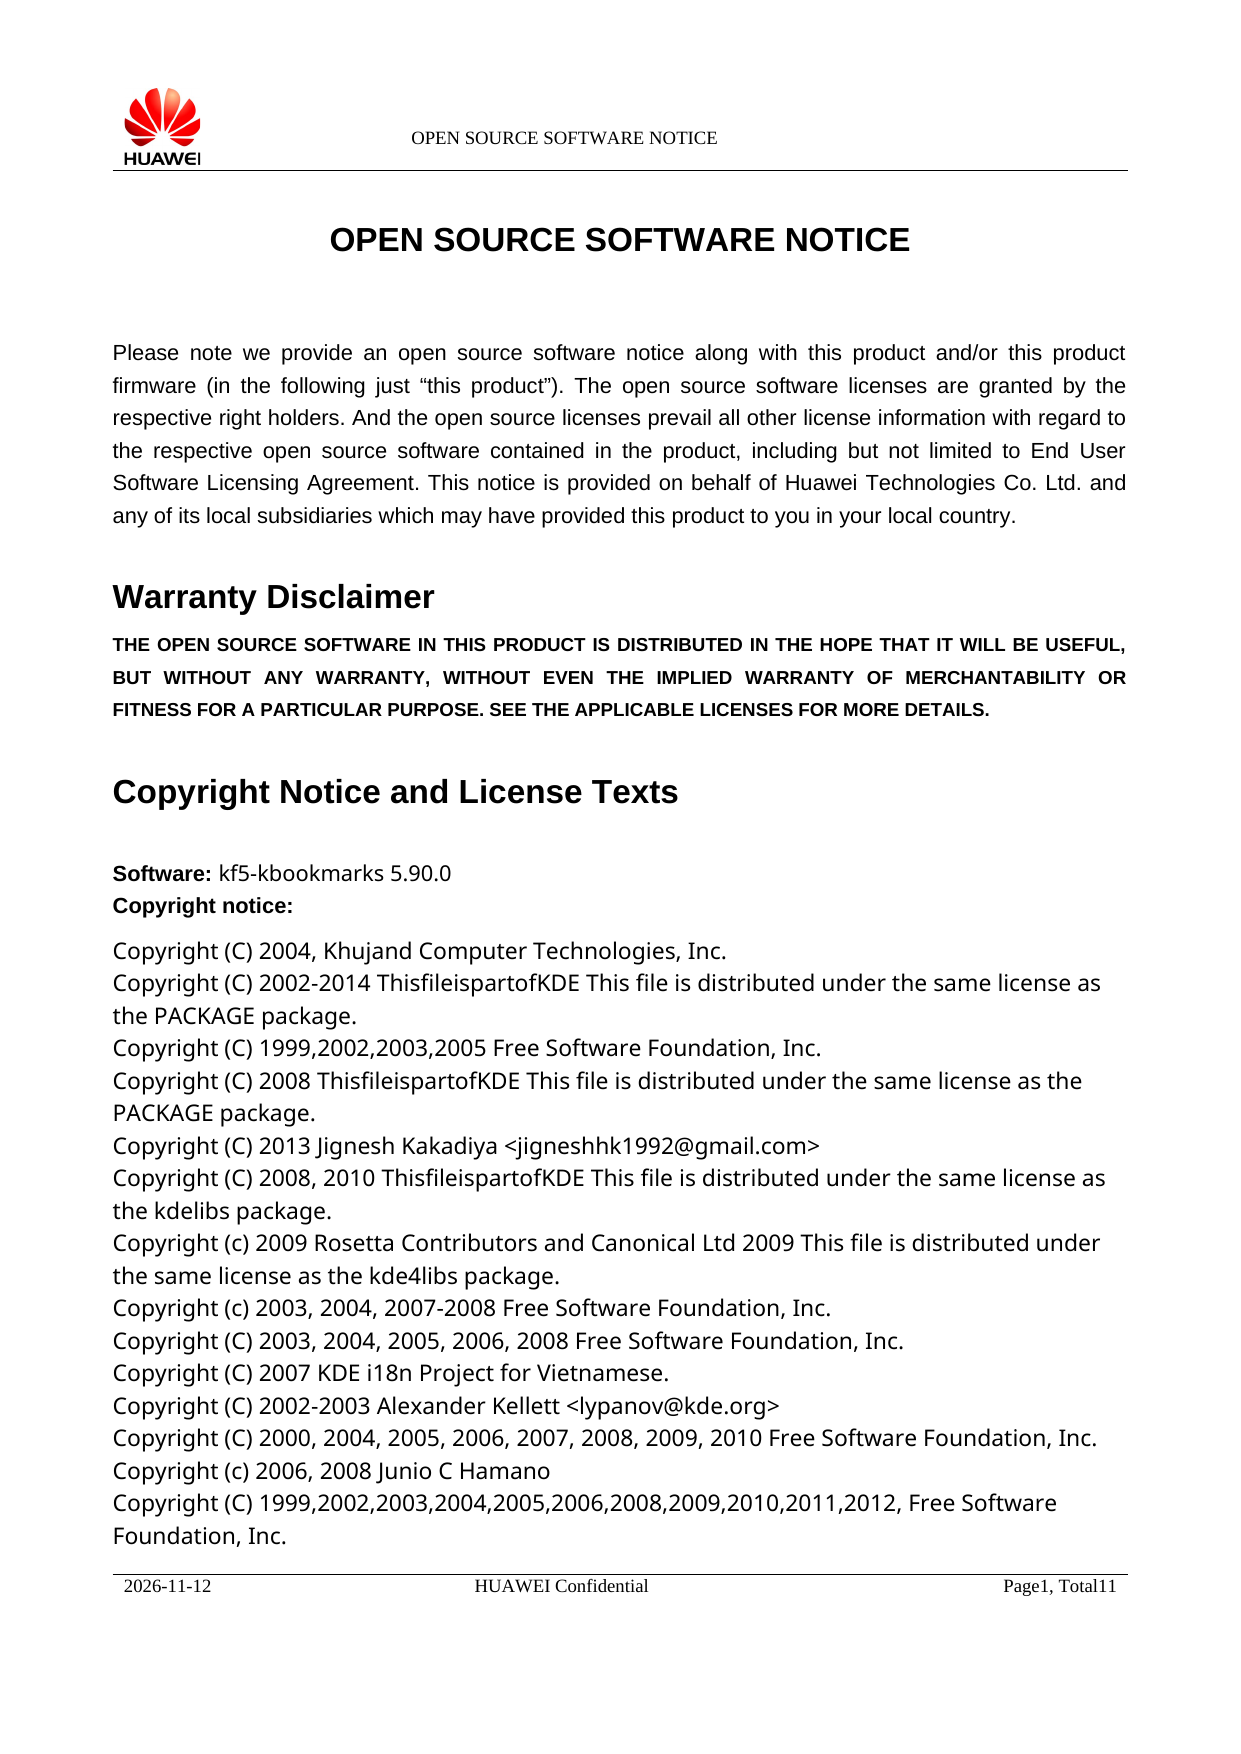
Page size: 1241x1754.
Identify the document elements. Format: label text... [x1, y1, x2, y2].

text Please note we provide an open source software notice along with this product and/or this product firmware (in the following just “this product”). The open source software licenses are granted by the respective right holders. And the open source licenses prevail all other license information with regard to the respective open source software contained in the product, including but not limited to End User Software Licensing Agreement. This notice is provided on behalf of Huawei Technologies Co. Ltd. and any of its local subsidiaries which may have provided this product to you in your local country. [112, 336, 1128, 531]
text The open source software in this product is distributed in the hope that it will be useful, but WITHOUT ANY WARRANTY, without even the implied warranty of MERCHANTABILITY or FITNESS FOR A PARTICULAR PURPOSE. See the applicable licenses for more details. [112, 629, 1128, 726]
title Software: kf5-kbookmarks 5.90.0 [112, 856, 1128, 889]
picture [124, 88, 201, 165]
text Warranty Disclaimer [112, 564, 1128, 629]
text Copyright Notice and License Texts [112, 759, 1128, 824]
text Copyright notice: [112, 889, 1128, 921]
text OPEN SOURCE SOFTWARE NOTICE [112, 206, 1128, 271]
